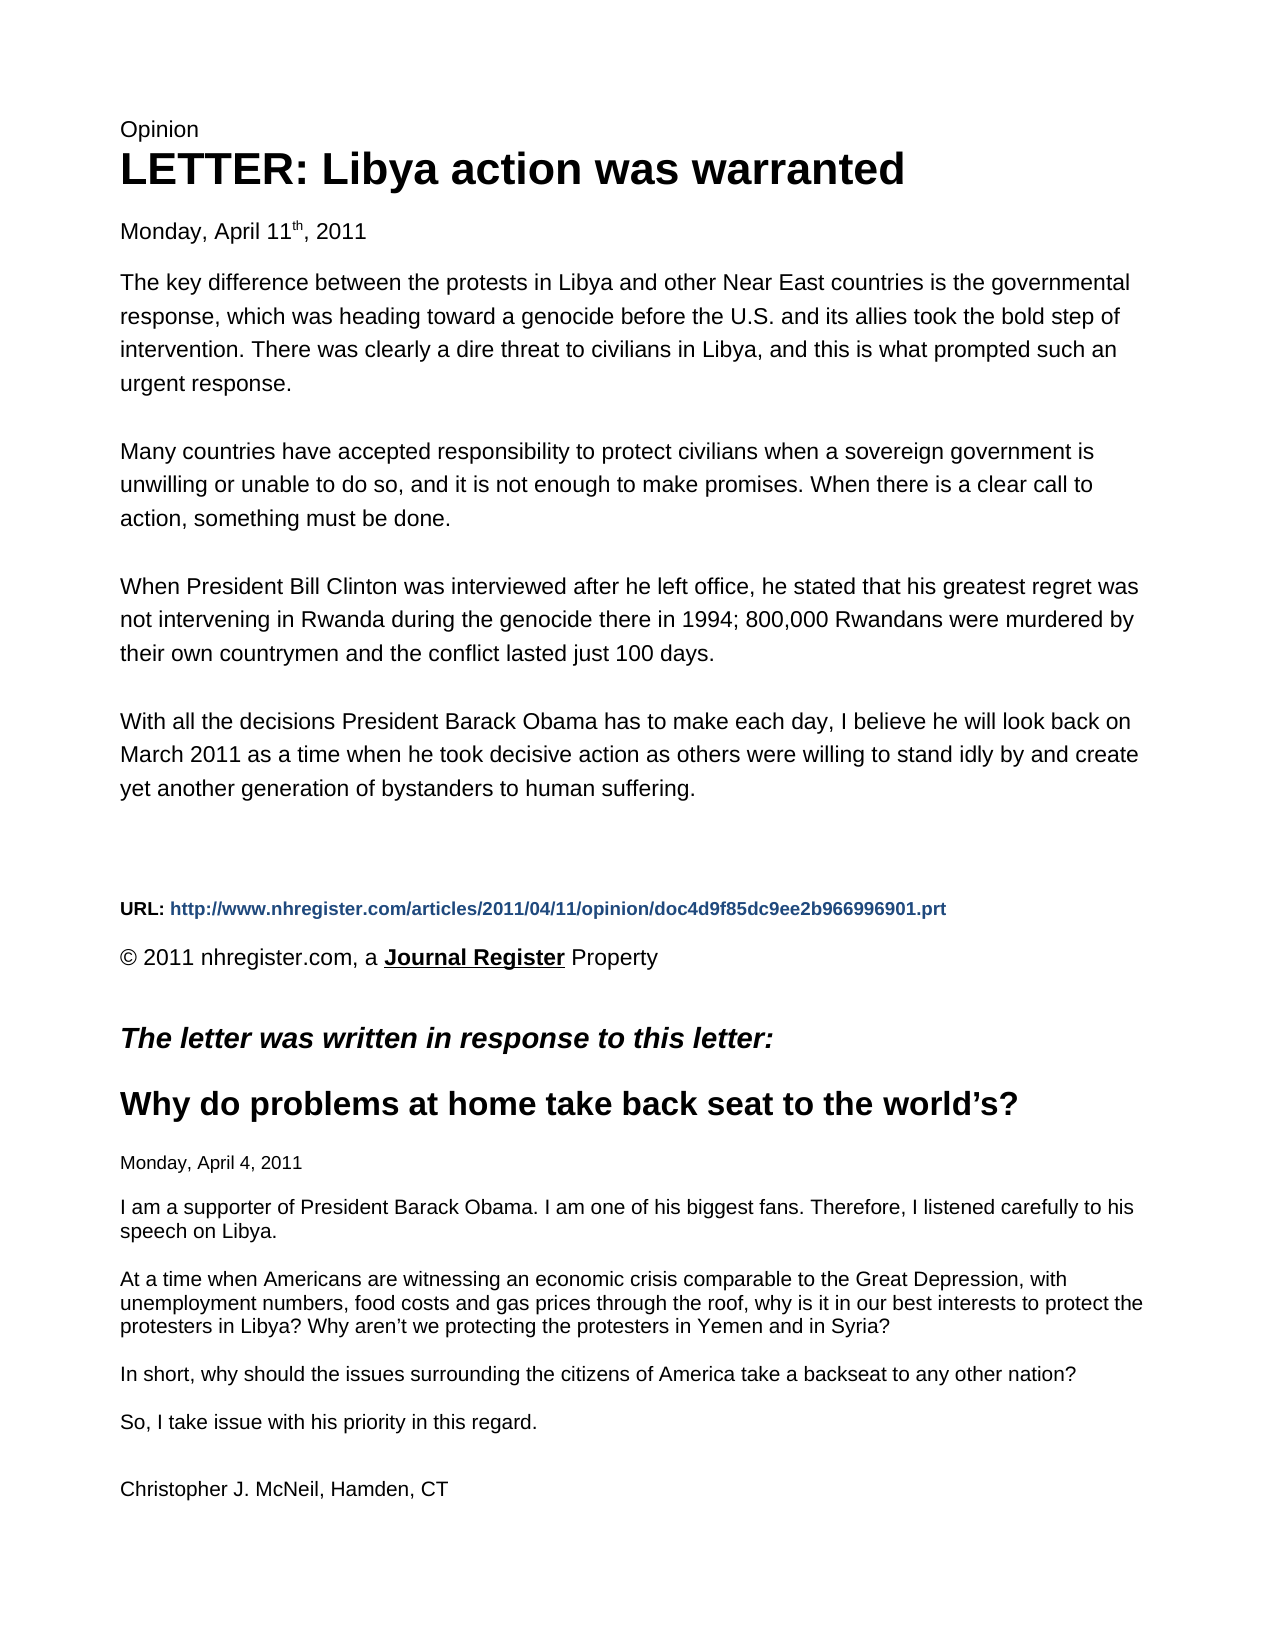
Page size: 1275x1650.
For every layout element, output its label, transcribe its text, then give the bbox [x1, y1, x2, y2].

text Monday, April 4, 2011 I am a supporter of President Barack Obama. I am one of his biggest fans. Therefore, I listened carefully to his speech on Libya. At a time when Americans are witnessing an economic crisis comparable to the Great Depression, with unemployment numbers, food costs and gas prices through the roof, why is it in our best interests to protect the protesters in Libya? Why aren’t we protecting the protesters in Yemen and in Syria? In short, why should the issues surrounding the citizens of America take a backseat to any other nation? So, I take issue with his priority in this regard. [120, 1151, 1155, 1434]
text Opinion LETTER: Libya action was warranted​ [120, 75, 1155, 194]
text URL: http://www.nhregister.com/articles/2011/04/11/opinion/doc4d9f85dc9ee2b966996901.prt [120, 886, 1155, 920]
text © 2011 nhregister.com, a Journal Register Property [120, 937, 1155, 970]
subtitle Why do problems at home take back seat to the world’s? [120, 1084, 1155, 1122]
text The letter was written in response to this letter: [120, 987, 1155, 1055]
text The key difference between the protests in Libya and other Near East countries is the governmental response, which was heading toward a genocide before the U.S. and its allies took the bold step of intervention. There was clearly a dire threat to civilians in Libya, and this is what prompted such an urgent response. Many countries have accepted responsibility to protect civilians when a sovereign government is unwilling or unable to do so, and it is not enough to make promises. When there is a clear call to action, something must be done. When President Bill Clinton was interviewed after he left office, he stated that his greatest regret was not intervening in Rwanda during the genocide there in 1994; 800,000 Rwandans were murdered by their own countrymen and the conflict lasted just 100 days. With all the decisions President Barack Obama has to make each day, I believe he will look back on March 2011 as a time when he took decisive action as others were willing to stand idly by and create yet another generation of bystanders to human suffering. Jim Messina, New Haven CT [120, 262, 1155, 869]
text Monday, April 11th, 2011 [120, 211, 1155, 245]
text Christopher J. McNeil, Hamden, CT [120, 1476, 1155, 1500]
